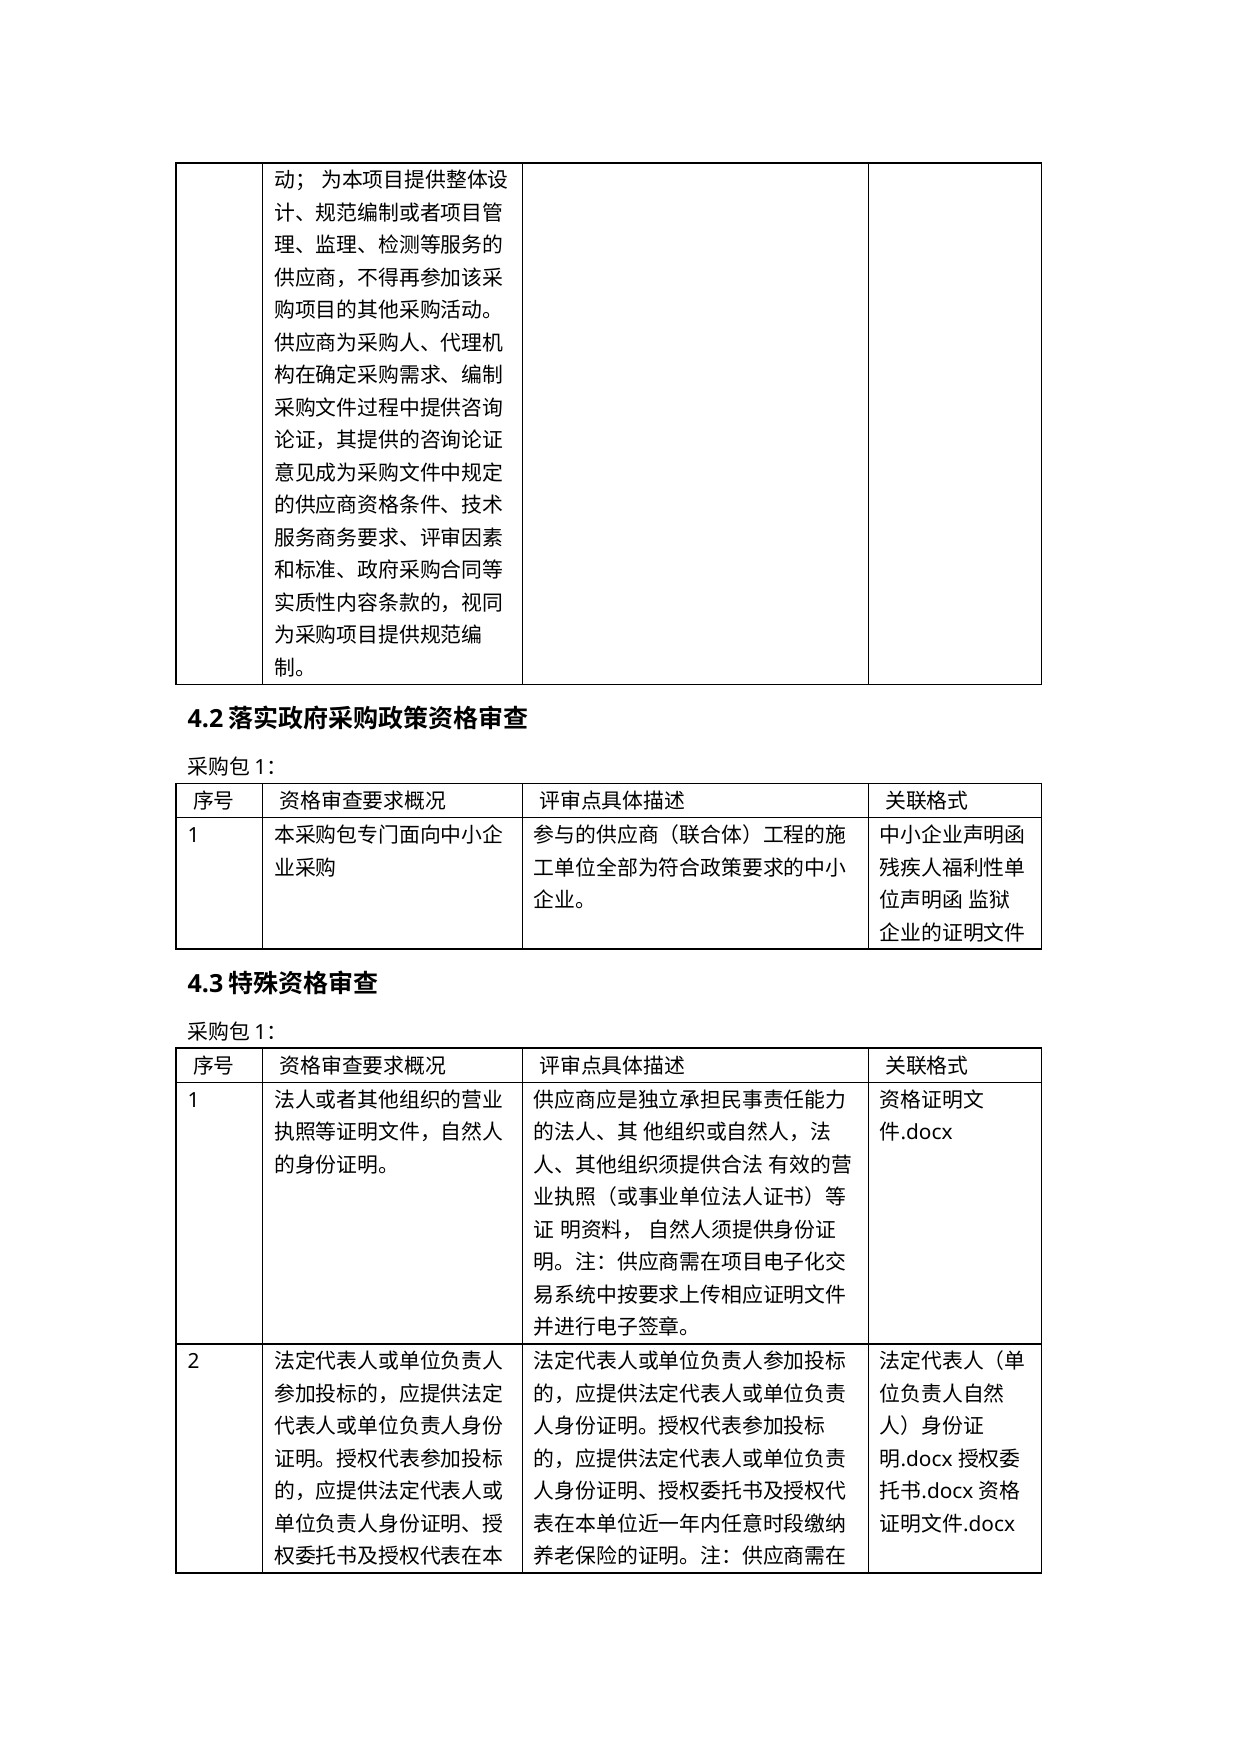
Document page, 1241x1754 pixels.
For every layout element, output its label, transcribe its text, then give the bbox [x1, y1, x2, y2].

table_header 评审点具体描述 [523, 784, 868, 817]
text 采购包1： [187, 750, 1053, 783]
text 4.2落实政府采购政策资格审查 [187, 685, 1053, 750]
table_cell 参与的供应商（联合体）工程的施工单位全部为符合政策要求的中小企业。 [523, 818, 868, 948]
table_header 评审点具体描述 [523, 1049, 868, 1081]
table_header 序号 [177, 784, 262, 817]
text 采购包1： [187, 1015, 1053, 1047]
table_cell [869, 164, 1041, 683]
table_header 关联格式 [869, 784, 1041, 817]
table_cell 2 [177, 1345, 262, 1572]
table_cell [523, 164, 868, 683]
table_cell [263, 1345, 522, 1572]
table_cell 1 [177, 1083, 262, 1343]
table_header 关联格式 [869, 1049, 1041, 1081]
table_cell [263, 164, 522, 683]
table_cell 供应商应是独立承担民事责任能力的法人、其 他组织或自然人，法人、其他组织须提供合法 有效的营业执照（或事业单位法人证书）等证 明资料， 自然人须提供身份证明。注：供应商需在项目电子化交易系统中按要求上传相应证明文件并进行电子签章。 [523, 1083, 868, 1343]
table_cell 资格证明文件.docx [869, 1083, 1041, 1343]
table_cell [523, 1345, 868, 1572]
table_header 资格审查要求概况 [263, 784, 522, 817]
table_cell 1 [177, 818, 262, 948]
table_header 序号 [177, 1049, 262, 1081]
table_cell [869, 1345, 1041, 1572]
table_cell 本采购包专门面向中小企业采购 [263, 818, 522, 948]
table_header 资格审查要求概况 [263, 1049, 522, 1081]
text 4.3特殊资格审查 [187, 950, 1053, 1015]
table_cell 3 [177, 164, 262, 683]
table_cell 法人或者其他组织的营业执照等证明文件，自然人的身份证明。 [263, 1083, 522, 1343]
table_cell 中小企业声明函 残疾人福利性单位声明函 监狱企业的证明文件 [869, 818, 1041, 948]
